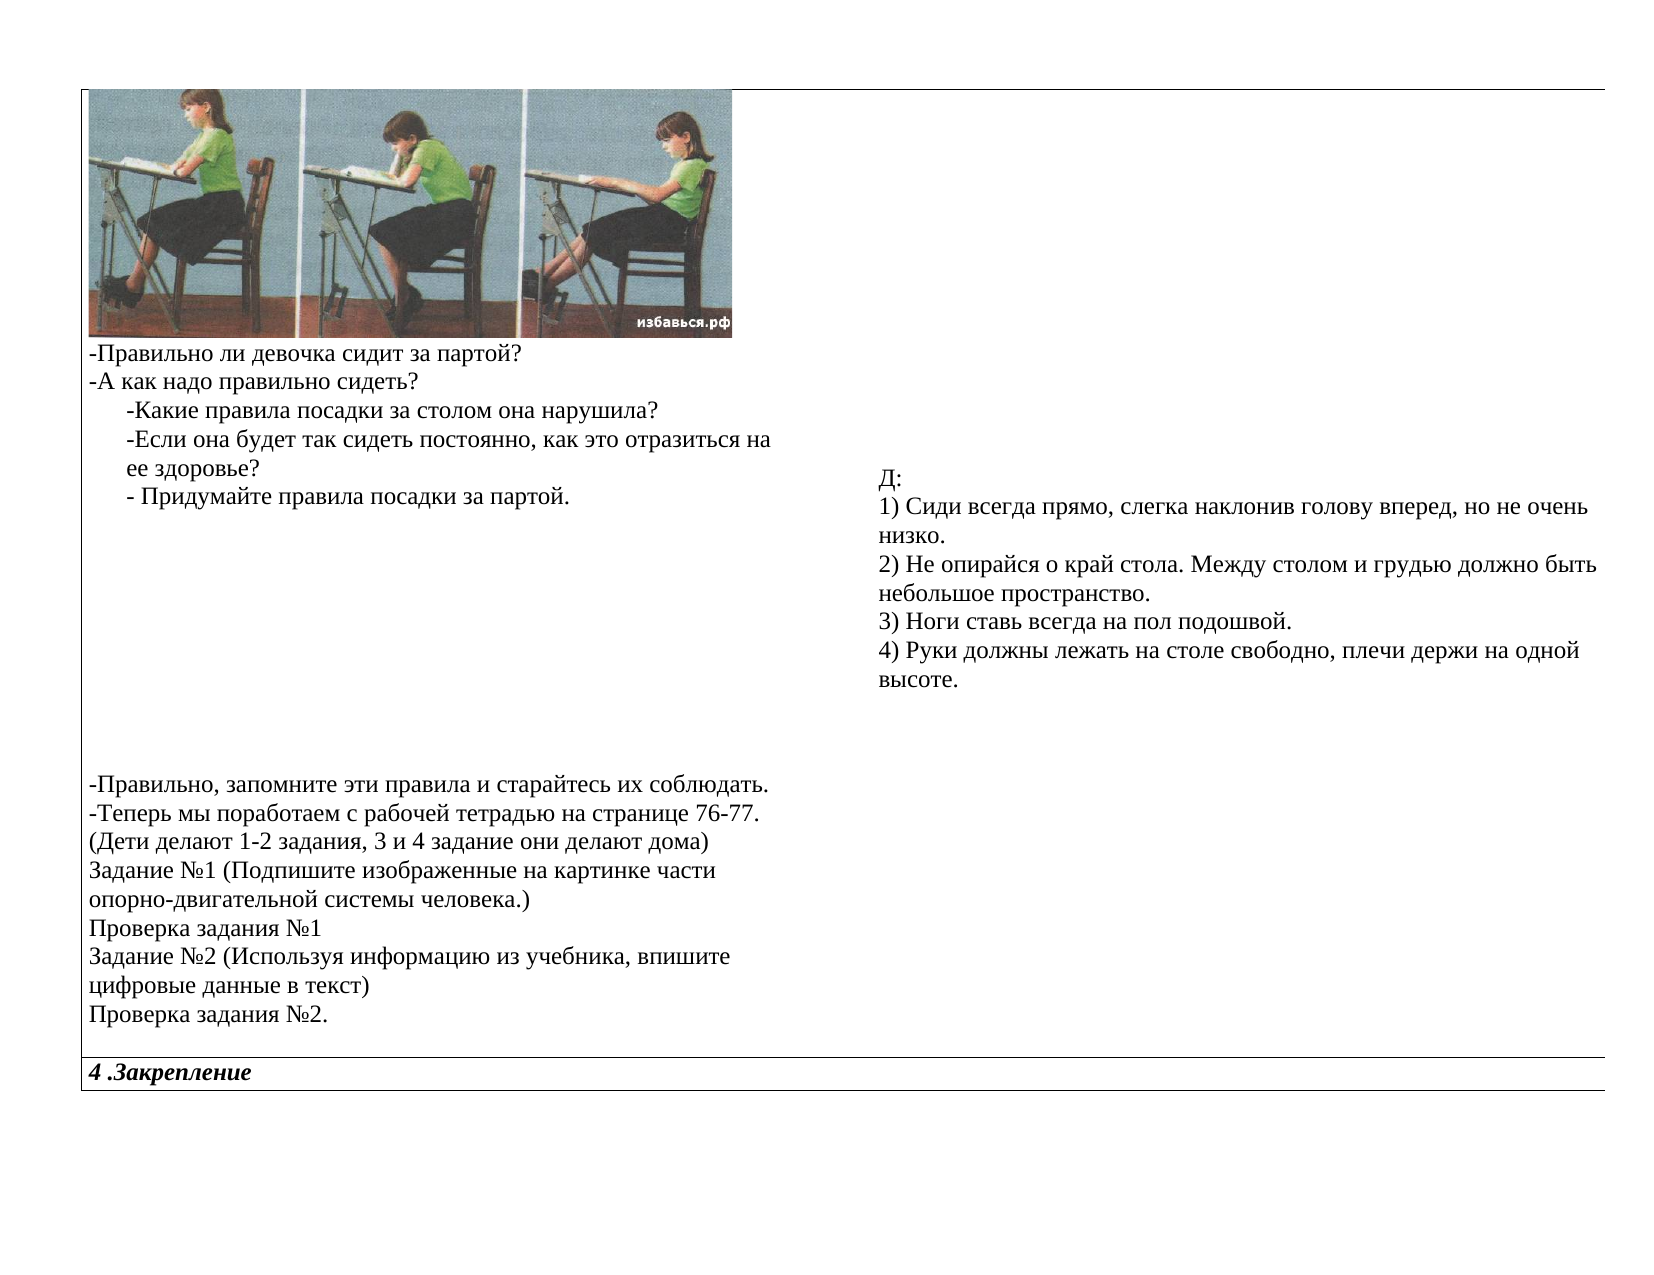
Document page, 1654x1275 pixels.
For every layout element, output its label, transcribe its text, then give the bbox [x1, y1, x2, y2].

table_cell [82, 90, 796, 1056]
picture [88, 89, 733, 338]
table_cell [796, 90, 1605, 1056]
table_cell 4 .Закрепление [82, 1058, 1605, 1090]
